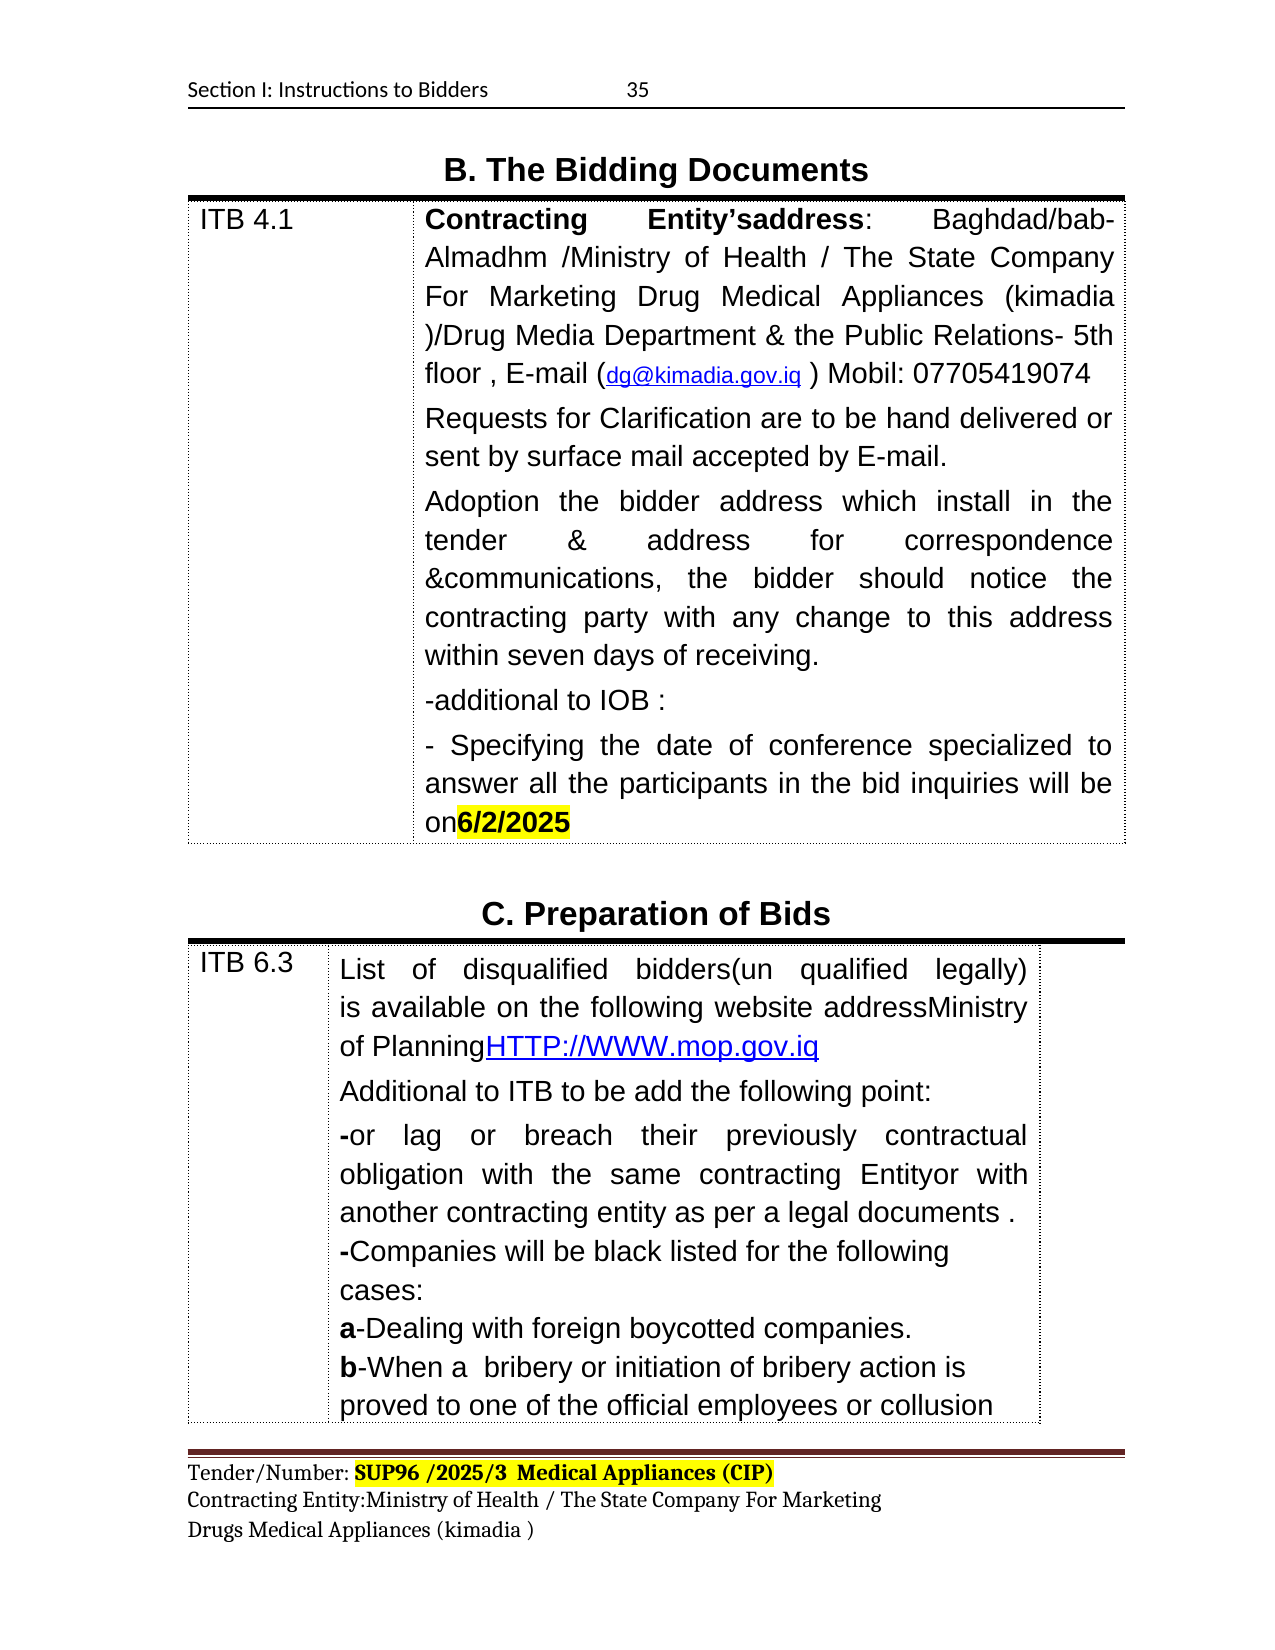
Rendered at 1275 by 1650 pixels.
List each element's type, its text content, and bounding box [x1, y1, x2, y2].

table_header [328, 945, 1040, 1422]
table_header Contracting Entity’saddress: Baghdad/bab-Almadhm /Ministry of Health / The State Company For Marketing Drug Medical Appliances (kimadia )/Drug Media Department & the Public Relations- 5th floor , E-mail (dg@kimadia.gov.iq ) Mobil: 07705419074 Requests for Clarification are to be hand delivered or sent by surface mail accepted by E-mail. Adoption the bidder address which install in the tender & address for correspondence &communications, the bidder should notice the contracting party with any change to this address within seven days of receiving. -additional to IOB : - Specifying the date of conference specialized to answer all the participants in the bid inquiries will be on6/2/2025 [413, 201, 1125, 842]
text B. The Bidding Documents [187, 150, 1125, 201]
table_header ITB 6.3 [188, 945, 328, 1422]
text C. Preparation of Bids [187, 893, 1125, 944]
table_header ITB 4.1 [188, 201, 413, 842]
